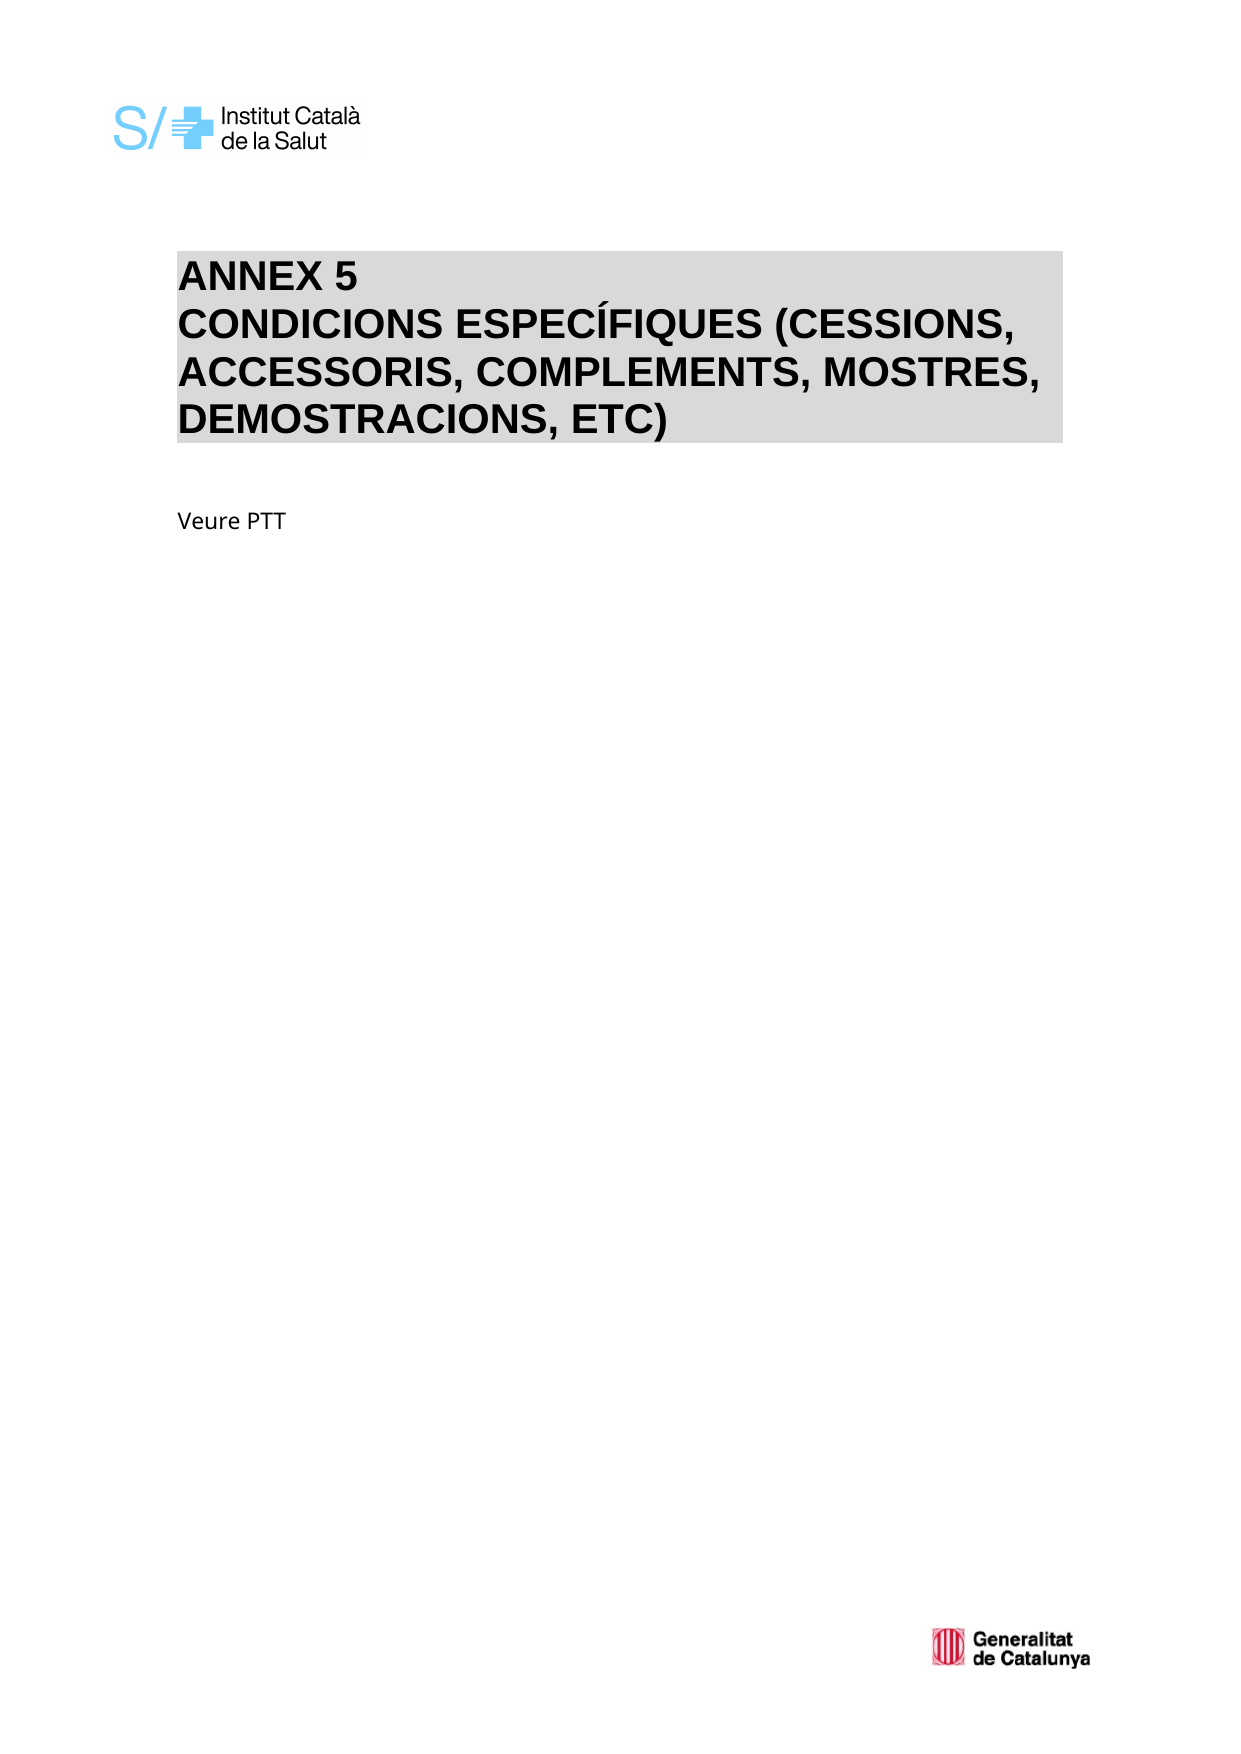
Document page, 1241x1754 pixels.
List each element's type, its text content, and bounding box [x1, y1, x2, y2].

picture [893, 1621, 1129, 1674]
picture [112, 103, 363, 154]
text Veure PTT [177, 505, 1063, 536]
text CONDICIONS ESPECÍFIQUES (CESSIONS, ACCESSORIS, COMPLEMENTS, MOSTRES, DEMOSTRACIONS, ETC) [177, 299, 1063, 443]
text ANNEX 5 [177, 251, 1063, 299]
